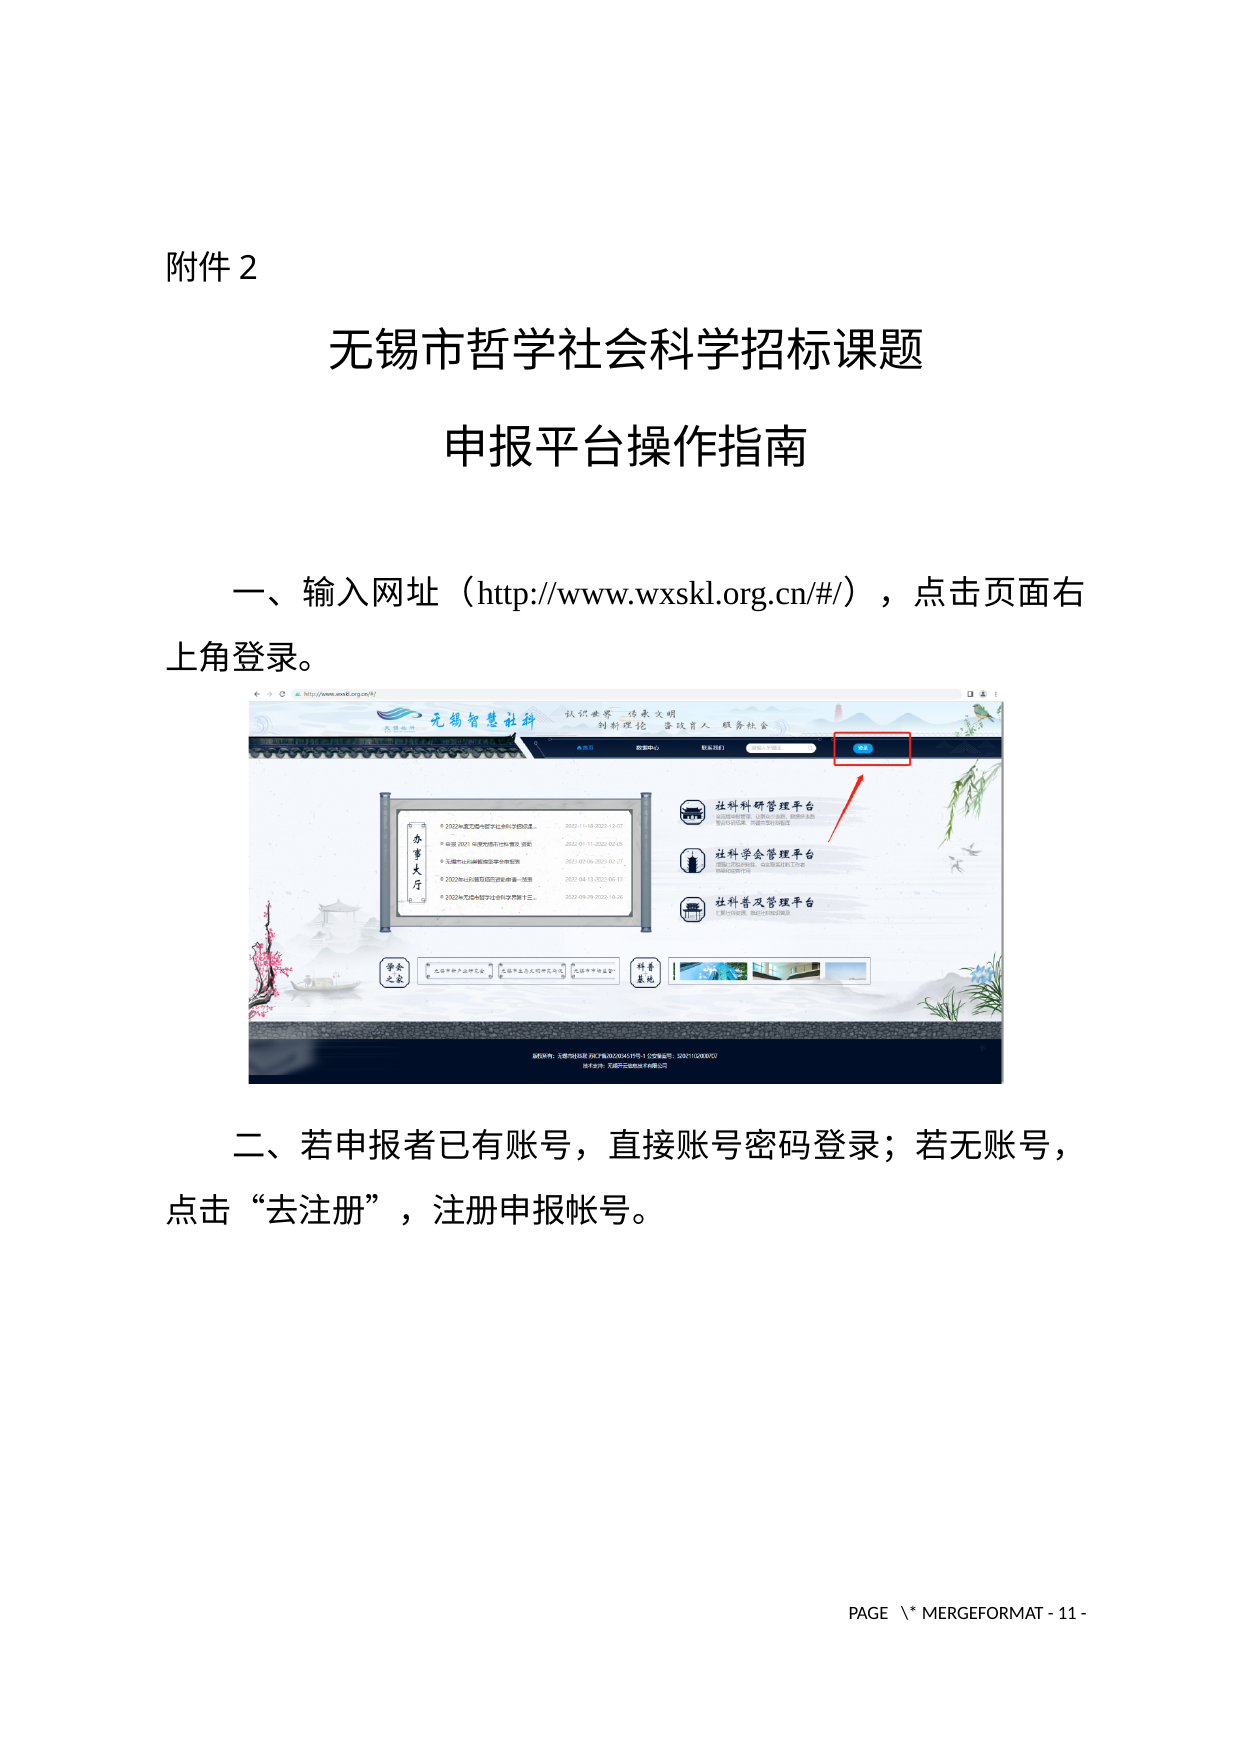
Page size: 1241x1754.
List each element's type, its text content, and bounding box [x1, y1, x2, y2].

text 无锡市哲学社会科学招标课题 [165, 298, 1087, 395]
text 附件2 [165, 233, 1087, 298]
text 二、若申报者已有账号，直接账号密码登录；若无账号，点击“去注册”，注册申报帐号。 [165, 1110, 1087, 1240]
text 一、输入网址（http://www.wxskl.org.cn/#/），点击页面右上角登录。 [165, 558, 1087, 688]
picture [248, 687, 1004, 1084]
text 申报平台操作指南 [165, 395, 1087, 493]
